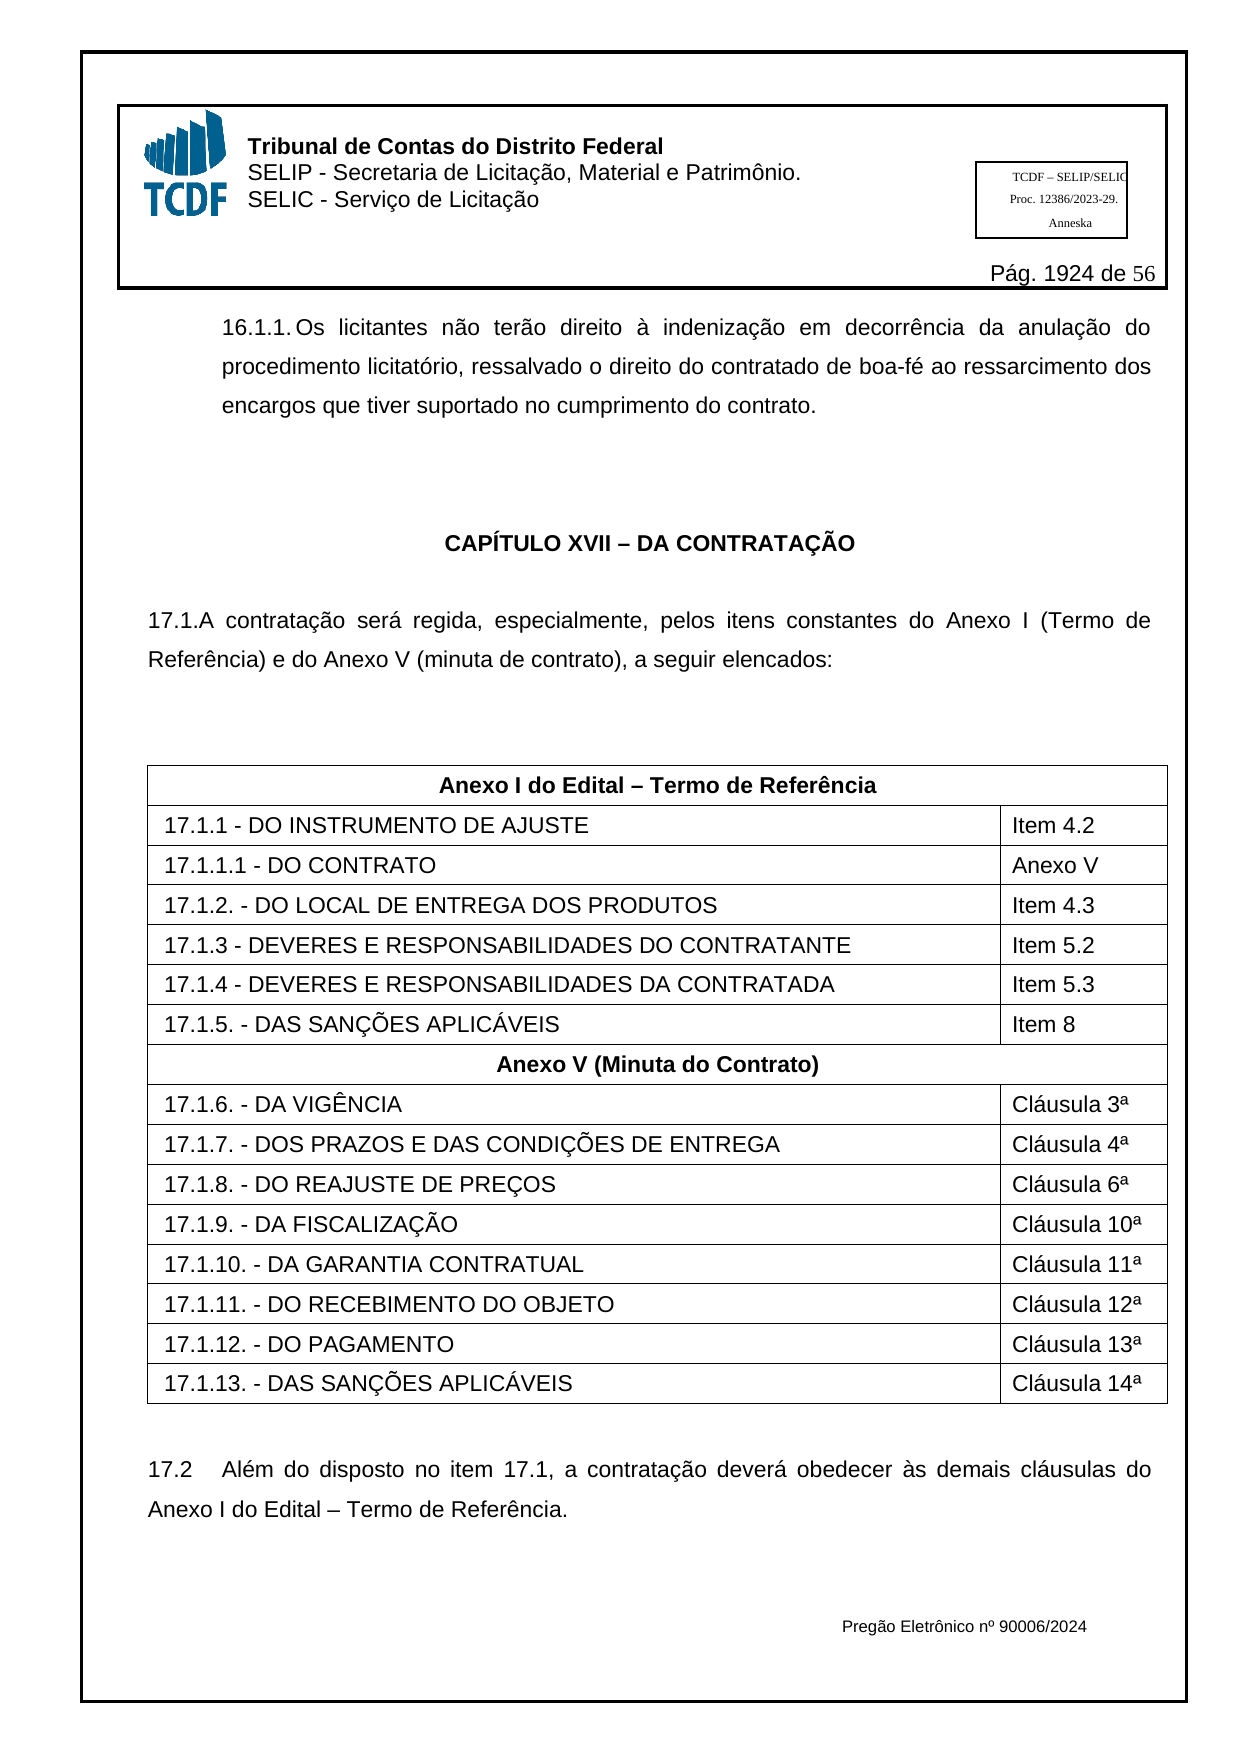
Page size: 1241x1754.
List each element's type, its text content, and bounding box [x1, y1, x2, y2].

table_cell Cláusula 3ª [1001, 1085, 1167, 1124]
table_cell 17.1.5. - DAS SANÇÕES APLICÁVEIS [148, 1005, 1000, 1044]
table_cell 17.1.3 - DEVERES E RESPONSABILIDADES DO CONTRATANTE [148, 925, 1000, 964]
table_cell 17.1.13. - DAS SANÇÕES APLICÁVEIS [148, 1364, 1000, 1403]
table_cell 17.1.11. - DO RECEBIMENTO DO OBJETO [148, 1284, 1000, 1323]
table_cell 17.1.1.1 - DO CONTRATO [148, 846, 1000, 884]
table_cell 17.1.1 - DO INSTRUMENTO DE AJUSTE [148, 806, 1000, 844]
table_cell 17.1.6. - DA VIGÊNCIA [148, 1085, 1000, 1124]
table_cell Cláusula 10ª [1001, 1205, 1167, 1243]
table_cell 17.1.2. - DO LOCAL DE ENTREGA DOS PRODUTOS [148, 885, 1000, 924]
table_cell Cláusula 12ª [1001, 1284, 1167, 1323]
table_cell Item 8 [1001, 1005, 1167, 1044]
table_header Anexo I do Edital – Termo de Referência [148, 766, 1167, 804]
text 17.1.A contratação será regida, especialmente, pelos itens constantes do Anexo I (Termo de Referência) e do Anexo V (minuta de contrato), a seguir elencados: [148, 607, 1152, 673]
picture [129, 107, 241, 218]
table_cell Item 5.3 [1001, 965, 1167, 1004]
table_cell Anexo V (Minuta do Contrato) [148, 1045, 1167, 1084]
table_cell Cláusula 4ª [1001, 1125, 1167, 1164]
table_cell Cláusula 14ª [1001, 1364, 1167, 1403]
table_cell 17.1.8. - DO REAJUSTE DE PREÇOS [148, 1165, 1000, 1203]
table_cell 17.1.10. - DA GARANTIA CONTRATUAL [148, 1245, 1000, 1283]
table_cell 17.1.4 - DEVERES E RESPONSABILIDADES DA CONTRATADA [148, 965, 1000, 1004]
table_cell 17.1.12. - DO PAGAMENTO [148, 1324, 1000, 1363]
table_cell 17.1.7. - DOS PRAZOS E DAS CONDIÇÕES DE ENTREGA [148, 1125, 1000, 1164]
table_cell Cláusula 6ª [1001, 1165, 1167, 1203]
table_cell Cláusula 11ª [1001, 1245, 1167, 1283]
table_cell 17.1.9. - DA FISCALIZAÇÃO [148, 1205, 1000, 1243]
text CAPÍTULO XVII – DA CONTRATAÇÃO [148, 530, 1152, 556]
table_cell Item 4.2 [1001, 806, 1167, 844]
table_cell Cláusula 13ª [1001, 1324, 1167, 1363]
table_cell Anexo V [1001, 846, 1167, 884]
table_cell Item 4.3 [1001, 885, 1167, 924]
text 17.2 Além do disposto no item 17.1, a contratação deverá obedecer às demais cláusulas do Anexo I do Edital – Termo de Referência. [148, 1456, 1152, 1522]
text 16.1.1. Os licitantes não terão direito à indenização em decorrência da anulação do procedimento licitatório, ressalvado o direito do contratado de boa-fé ao ressarcimento dos encargos que tiver suportado no cumprimento do contrato. [222, 313, 1152, 419]
table_cell Item 5.2 [1001, 925, 1167, 964]
